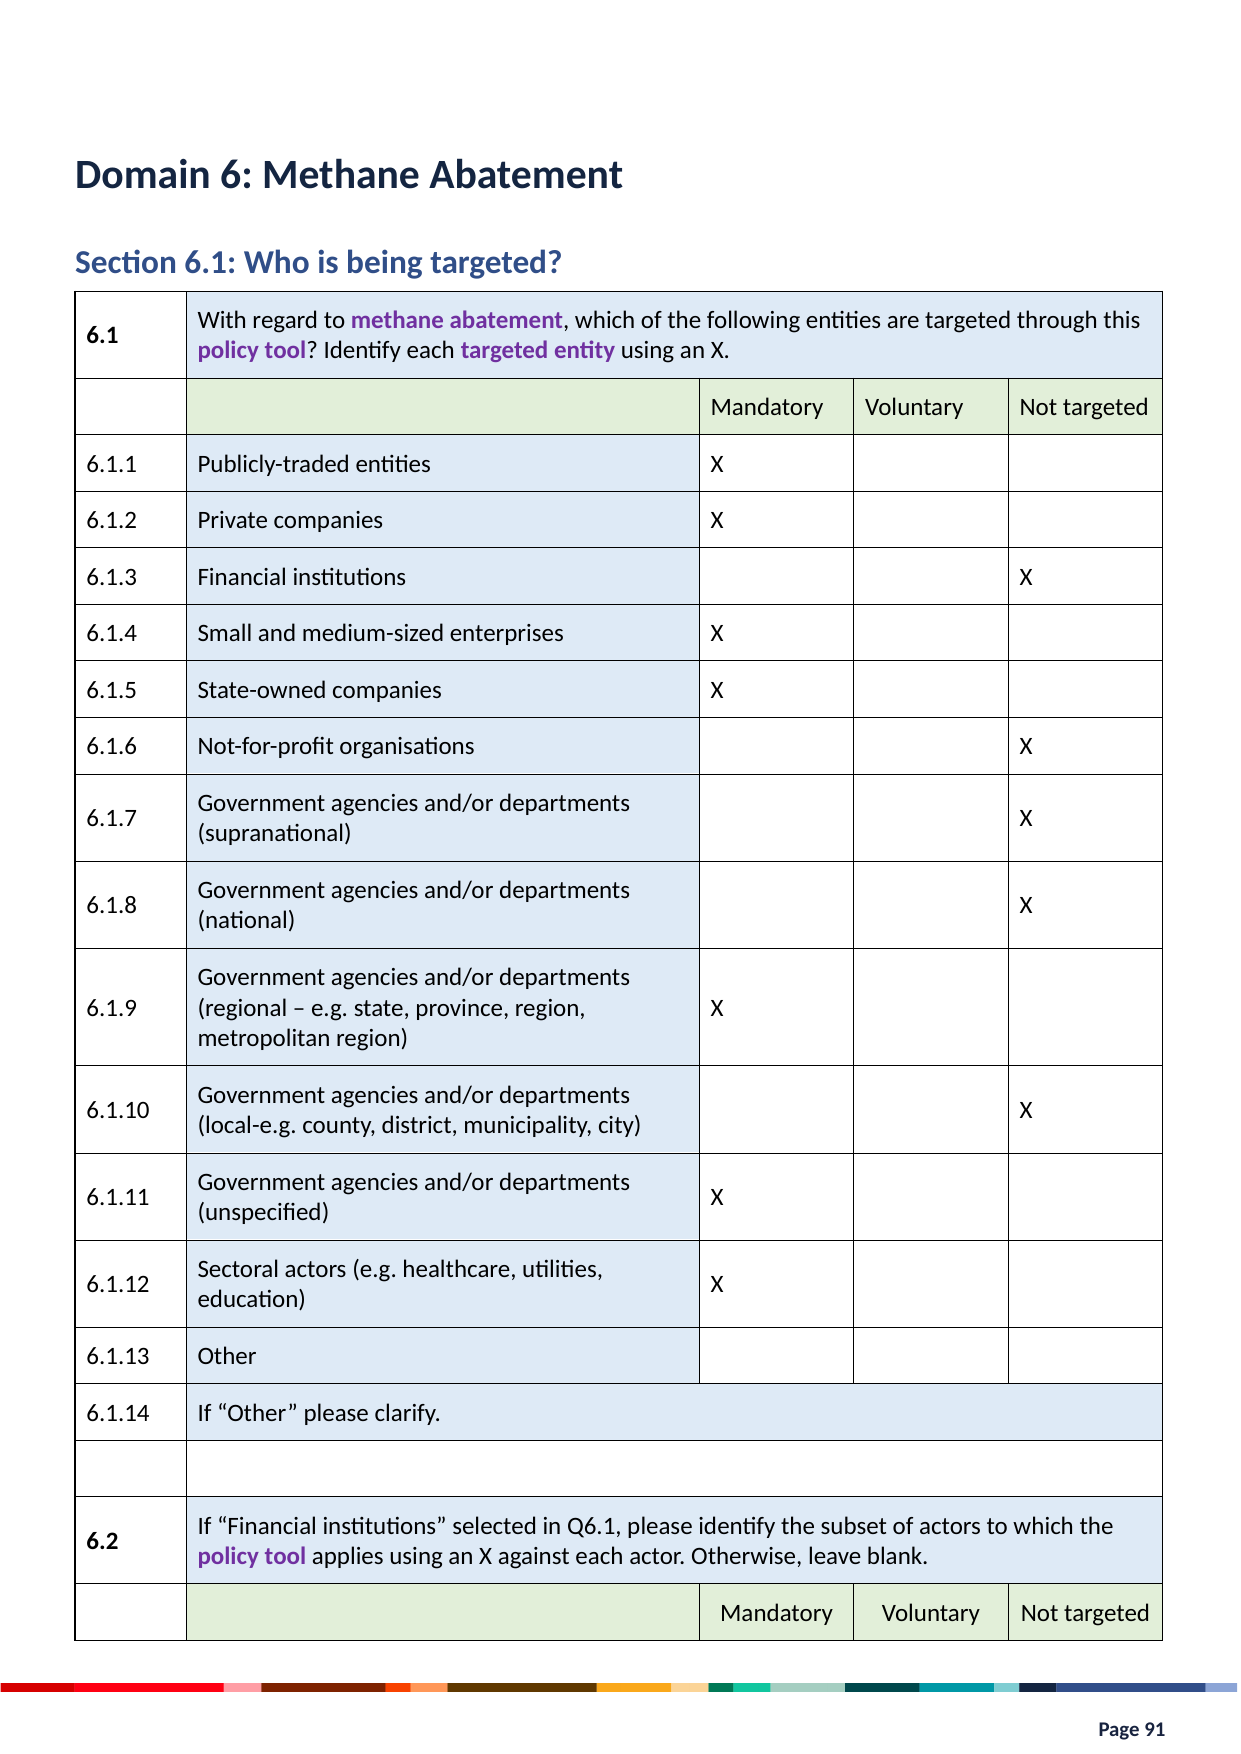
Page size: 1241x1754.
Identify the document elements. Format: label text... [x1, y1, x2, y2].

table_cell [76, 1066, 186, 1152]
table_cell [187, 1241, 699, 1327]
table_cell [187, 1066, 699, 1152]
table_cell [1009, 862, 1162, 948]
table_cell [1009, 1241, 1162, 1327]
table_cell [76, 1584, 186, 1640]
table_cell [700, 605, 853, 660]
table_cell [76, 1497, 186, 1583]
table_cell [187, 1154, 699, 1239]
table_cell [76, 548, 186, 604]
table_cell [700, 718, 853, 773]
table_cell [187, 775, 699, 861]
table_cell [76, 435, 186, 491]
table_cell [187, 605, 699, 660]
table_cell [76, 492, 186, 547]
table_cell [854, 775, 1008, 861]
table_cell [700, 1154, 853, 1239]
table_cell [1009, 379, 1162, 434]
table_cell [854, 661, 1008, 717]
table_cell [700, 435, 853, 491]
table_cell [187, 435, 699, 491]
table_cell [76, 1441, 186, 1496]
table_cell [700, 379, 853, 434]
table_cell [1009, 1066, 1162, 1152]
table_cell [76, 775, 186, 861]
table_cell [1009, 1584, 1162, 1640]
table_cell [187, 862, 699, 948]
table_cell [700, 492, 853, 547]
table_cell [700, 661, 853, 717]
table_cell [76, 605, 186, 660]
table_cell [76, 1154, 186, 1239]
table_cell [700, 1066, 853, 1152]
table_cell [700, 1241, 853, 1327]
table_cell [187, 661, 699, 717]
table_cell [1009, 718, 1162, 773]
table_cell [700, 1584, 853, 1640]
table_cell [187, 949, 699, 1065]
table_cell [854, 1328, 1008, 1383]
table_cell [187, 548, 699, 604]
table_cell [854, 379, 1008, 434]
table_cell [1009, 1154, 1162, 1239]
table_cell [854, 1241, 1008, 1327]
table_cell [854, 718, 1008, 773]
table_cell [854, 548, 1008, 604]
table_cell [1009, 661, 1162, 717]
subtitle Domain 6: Methane Abatement [75, 148, 1165, 199]
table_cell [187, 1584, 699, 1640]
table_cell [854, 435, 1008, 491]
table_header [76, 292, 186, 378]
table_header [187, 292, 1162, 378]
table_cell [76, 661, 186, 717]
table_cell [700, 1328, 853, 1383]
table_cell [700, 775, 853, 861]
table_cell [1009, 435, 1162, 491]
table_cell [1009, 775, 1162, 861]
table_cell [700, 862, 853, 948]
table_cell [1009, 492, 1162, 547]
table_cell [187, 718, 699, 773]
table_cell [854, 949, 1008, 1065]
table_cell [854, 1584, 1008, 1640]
picture [0, 1683, 1236, 1692]
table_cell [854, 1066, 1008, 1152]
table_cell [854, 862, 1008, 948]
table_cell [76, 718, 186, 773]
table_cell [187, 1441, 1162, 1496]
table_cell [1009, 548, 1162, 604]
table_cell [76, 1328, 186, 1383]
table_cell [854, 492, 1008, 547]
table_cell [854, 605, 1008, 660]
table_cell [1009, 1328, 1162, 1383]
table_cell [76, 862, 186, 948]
subtitle Section 6.1: Who is being targeted? [75, 241, 1165, 282]
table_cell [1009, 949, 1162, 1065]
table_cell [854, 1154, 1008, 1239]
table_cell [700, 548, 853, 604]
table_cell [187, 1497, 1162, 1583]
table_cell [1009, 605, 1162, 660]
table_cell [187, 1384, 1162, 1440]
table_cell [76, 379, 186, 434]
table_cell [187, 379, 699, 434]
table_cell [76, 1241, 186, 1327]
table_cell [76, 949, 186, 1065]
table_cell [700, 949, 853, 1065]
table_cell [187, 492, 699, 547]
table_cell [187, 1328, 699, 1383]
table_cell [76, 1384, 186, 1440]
